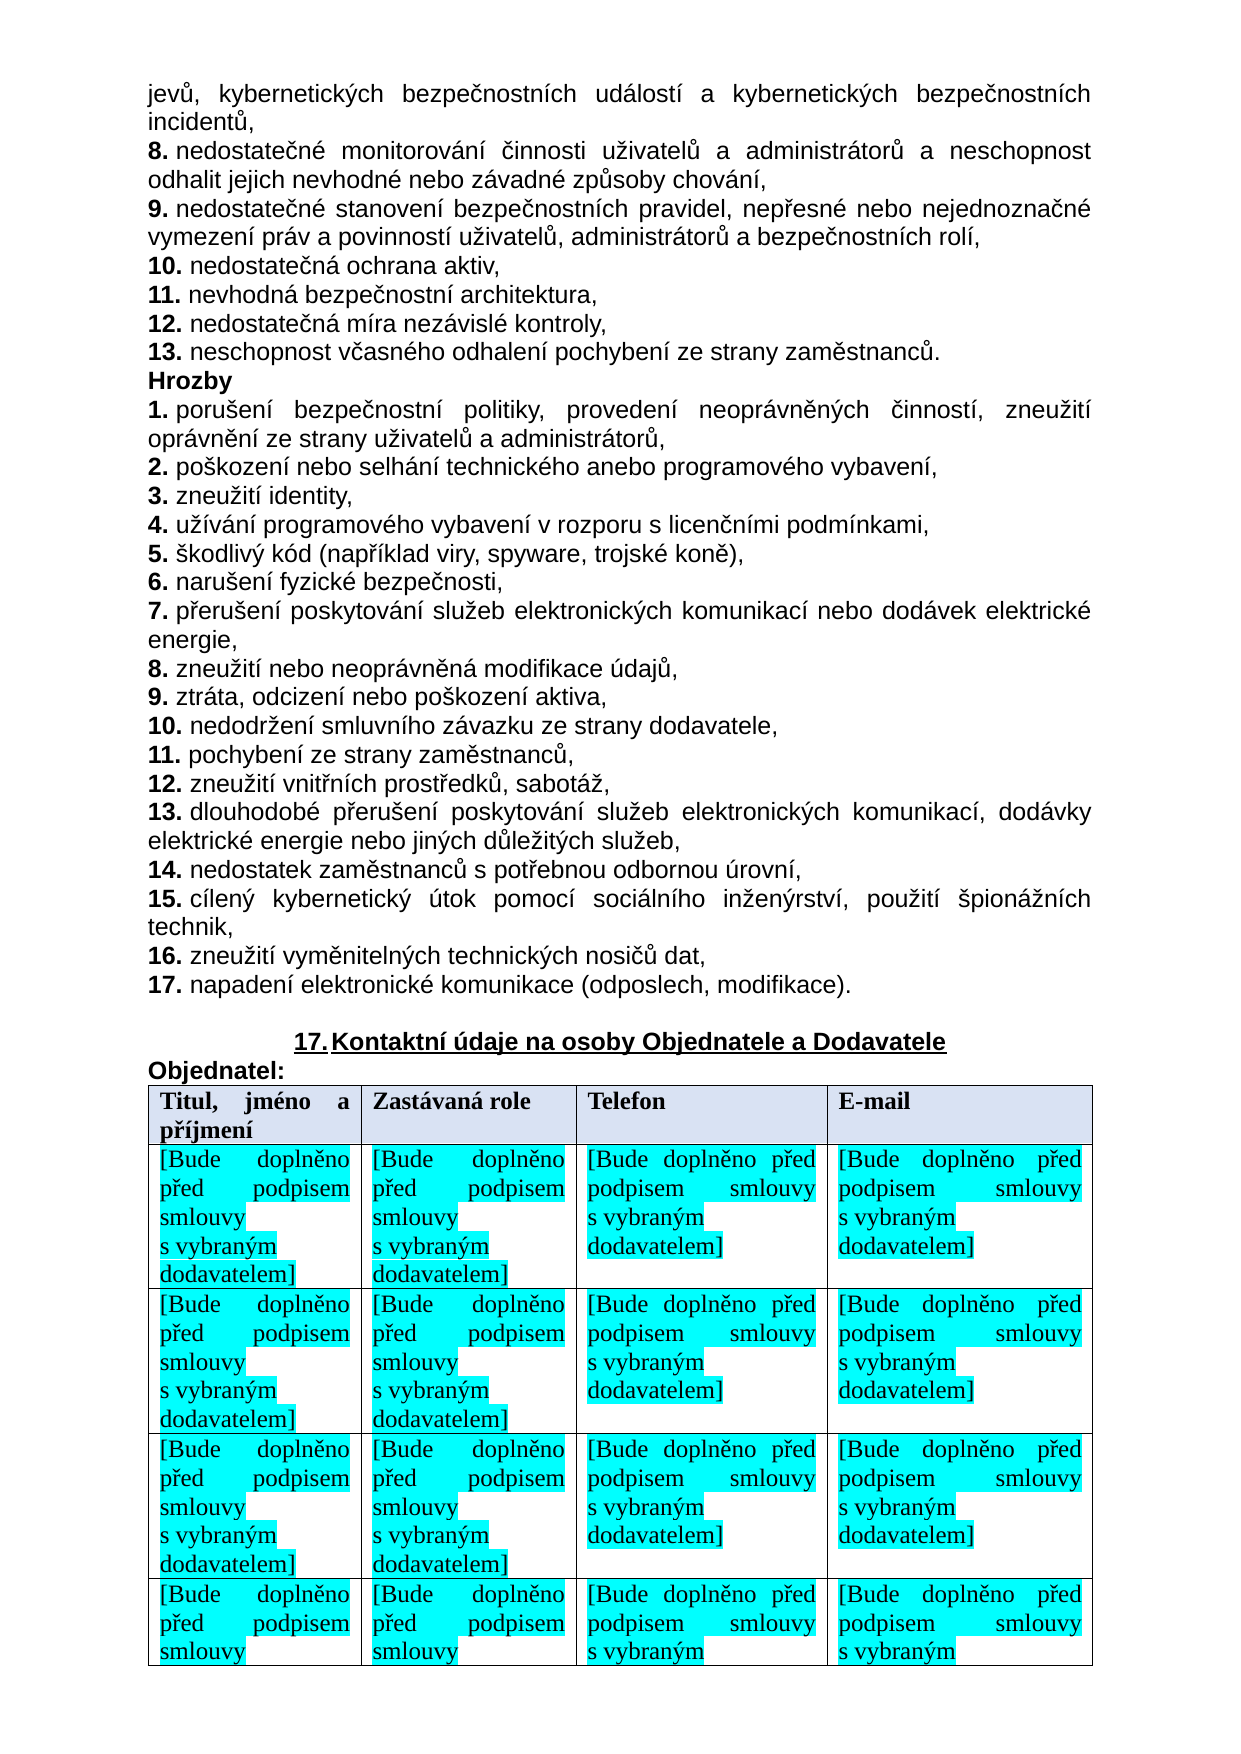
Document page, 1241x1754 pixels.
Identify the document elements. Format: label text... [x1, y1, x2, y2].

table_cell [Bude doplněno před podpisem smlouvy s vybraným dodavatelem] [246, 1289, 361, 1433]
text 9. nedostatečné stanovení bezpečnostních pravidel, nepřesné nebo nejednoznačné vymezení práv a povinností uživatelů, administrátorů a bezpečnostních rolí, [148, 194, 1092, 251]
table_cell [Bude doplněno před podpisem smlouvy s vybraným dodavatelem] [458, 1579, 576, 1665]
text 9. ztráta, odcizení nebo poškození aktiva, [148, 682, 1092, 711]
text 5. škodlivý kód (například viry, spyware, trojské koně), [148, 539, 1092, 567]
text 8. zneužití nebo neoprávněná modifikace údajů, [148, 654, 1092, 682]
text 13. neschopnost včasného odhalení pochybení ze strany zaměstnanců. [148, 337, 1092, 366]
table_cell [Bude doplněno před podpisem smlouvy s vybraným dodavatelem] [577, 1289, 827, 1433]
table_header E-mail [828, 1086, 1092, 1143]
text 3. zneužití identity, [148, 481, 1092, 510]
text 6. narušení fyzické bezpečnosti, [148, 567, 1092, 596]
table_header Telefon [577, 1086, 827, 1143]
table_cell [Bude doplněno před podpisem smlouvy s vybraným dodavatelem] [246, 1434, 361, 1578]
text 10. nedostatečná ochrana aktiv, [148, 251, 1092, 280]
text 14. nedostatek zaměstnanců s potřebnou odbornou úrovní, [148, 855, 1092, 884]
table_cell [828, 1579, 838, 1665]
table_cell [Bude doplněno před podpisem smlouvy s vybraným dodavatelem] [246, 1579, 361, 1665]
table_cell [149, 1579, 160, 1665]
list Kontaktní údaje na osoby Objednatele a Dodavatele [148, 1027, 1092, 1056]
text 12. zneužití vnitřních prostředků, sabotáž, [148, 769, 1092, 797]
table_cell [Bude doplněno před podpisem smlouvy s vybraným dodavatelem] [458, 1434, 576, 1578]
text Objednatel: [148, 1056, 1092, 1085]
text 16. zneužití vyměnitelných technických nosičů dat, [148, 941, 1092, 970]
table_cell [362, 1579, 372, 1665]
text 11. pochybení ze strany zaměstnanců, [148, 740, 1092, 769]
text 11. nevhodná bezpečnostní architektura, [148, 280, 1092, 309]
table_cell [Bude doplněno před podpisem smlouvy s vybraným dodavatelem] [458, 1289, 576, 1433]
table_cell [Bude doplněno před podpisem smlouvy s vybraným dodavatelem] [956, 1579, 1092, 1665]
table_cell [Bude doplněno před podpisem smlouvy s vybraným dodavatelem] [577, 1434, 827, 1578]
table_header Titul, jméno a příjmení [149, 1086, 361, 1143]
text 15. cílený kybernetický útok pomocí sociálního inženýrství, použití špionážních technik, [148, 884, 1092, 941]
table_cell [Bude doplněno před podpisem smlouvy s vybraným dodavatelem] [704, 1579, 827, 1665]
text Hrozby [148, 366, 1092, 395]
text 4. užívání programového vybavení v rozporu s licenčními podmínkami, [148, 510, 1092, 539]
text 17. napadení elektronické komunikace (odposlech, modifikace). [148, 970, 1092, 999]
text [148, 79, 1092, 136]
table_cell [Bude doplněno před podpisem smlouvy s vybraným dodavatelem] [362, 1145, 576, 1288]
table_cell [Bude doplněno před podpisem smlouvy s vybraným dodavatelem] [828, 1434, 1092, 1578]
text 13. dlouhodobé přerušení poskytování služeb elektronických komunikací, dodávky elektrické energie nebo jiných důležitých služeb, [148, 797, 1092, 855]
text 8. nedostatečné monitorování činnosti uživatelů a administrátorů a neschopnost odhalit jejich nevhodné nebo závadné způsoby chování, [148, 136, 1092, 194]
table_cell [Bude doplněno před podpisem smlouvy s vybraným dodavatelem] [828, 1289, 1092, 1433]
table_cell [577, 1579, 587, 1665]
table_cell [Bude doplněno před podpisem smlouvy s vybraným dodavatelem] [828, 1145, 1092, 1288]
text 7. přerušení poskytování služeb elektronických komunikací nebo dodávek elektrické energie, [148, 596, 1092, 654]
table_cell [Bude doplněno před podpisem smlouvy s vybraným dodavatelem] [577, 1145, 827, 1288]
text 10. nedodržení smluvního závazku ze strany dodavatele, [148, 711, 1092, 740]
table_cell [Bude doplněno před podpisem smlouvy s vybraným dodavatelem] [149, 1145, 361, 1288]
text 12. nedostatečná míra nezávislé kontroly, [148, 309, 1092, 337]
text 2. poškození nebo selhání technického anebo programového vybavení, [148, 452, 1092, 481]
table_header Zastávaná role [362, 1086, 576, 1143]
text 1. porušení bezpečnostní politiky, provedení neoprávněných činností, zneužití oprávnění ze strany uživatelů a administrátorů, [148, 395, 1092, 452]
